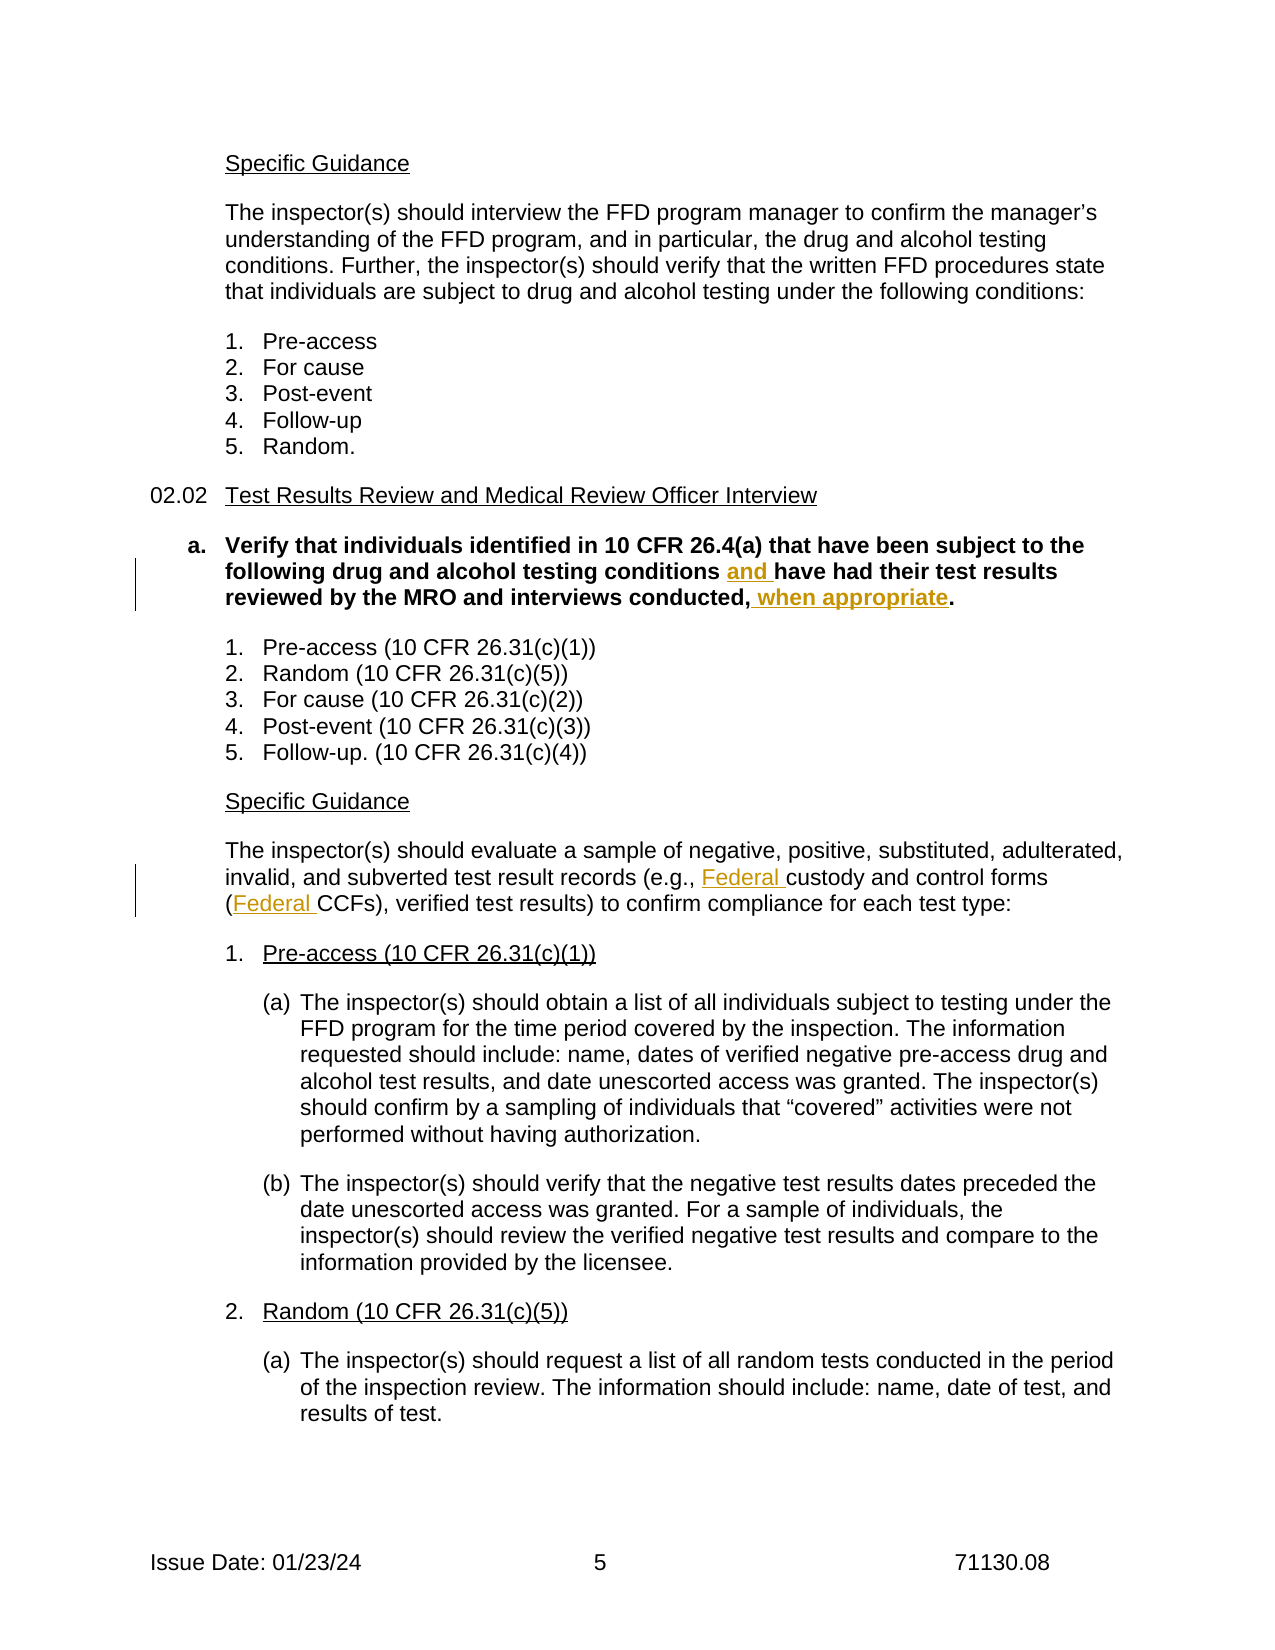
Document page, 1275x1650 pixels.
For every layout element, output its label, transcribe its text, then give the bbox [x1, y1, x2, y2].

list Verify that individuals identified in 10 CFR 26.4(a) that have been subject to the following drug and alcohol testing conditions have had their test results reviewed by the MRO and interviews conducted,. [187, 532, 1125, 611]
list The inspector(s) should obtain a list of all individuals subject to testing under the FFD program for the time period covered by the inspection. The information requested should include: name, dates of verified negative pre-access drug and alcohol test results, and date unescorted access was granted. The inspector(s) should confirm by a sampling of individuals that “covered” activities were not performed without having authorization. [262, 989, 1125, 1147]
list Random. [225, 433, 1125, 459]
list Random (10 CFR 26.31(c)(5)) [225, 1298, 1125, 1324]
list The inspector(s) should verify that the negative test results dates preceded the date unescorted access was granted. For a sample of individuals, the inspector(s) should review the verified negative test results and compare to the information provided by the licensee. [262, 1170, 1125, 1275]
list For cause [225, 354, 1125, 380]
list Random (10 CFR 26.31(c)(5)) [225, 660, 1125, 686]
text Specific Guidance [225, 788, 1125, 814]
list Follow-up. (10 CFR 26.31(c)(4)) [225, 739, 1125, 765]
list Post-event (10 CFR 26.31(c)(3)) [225, 713, 1125, 739]
text Specific Guidance [225, 150, 1125, 176]
text The inspector(s) should evaluate a sample of negative, positive, substituted, adulterated, invalid, and subverted test result records (e.g., custody and control forms (CCFs), verified test results) to confirm compliance for each test type: [225, 837, 1125, 917]
subtitle 02.02 Test Results Review and Medical Review Officer Interview [150, 482, 1125, 509]
list Pre-access (10 CFR 26.31(c)(1)) [225, 633, 1125, 660]
text The inspector(s) should interview the FFD program manager to confirm the manager’s understanding of the FFD program, and in particular, the drug and alcohol testing conditions. Further, the inspector(s) should verify that the written FFD procedures state that individuals are subject to drug and alcohol testing under the following conditions: [225, 199, 1125, 305]
list Follow-up [225, 407, 1125, 433]
list Pre-access [225, 328, 1125, 354]
list Pre-access (10 CFR 26.31(c)(1)) [225, 939, 1125, 966]
list Post-event [225, 380, 1125, 407]
list For cause (10 CFR 26.31(c)(2)) [225, 686, 1125, 713]
list The inspector(s) should request a list of all random tests conducted in the period of the inspection review. The information should include: name, date of test, and results of test. [262, 1347, 1125, 1426]
